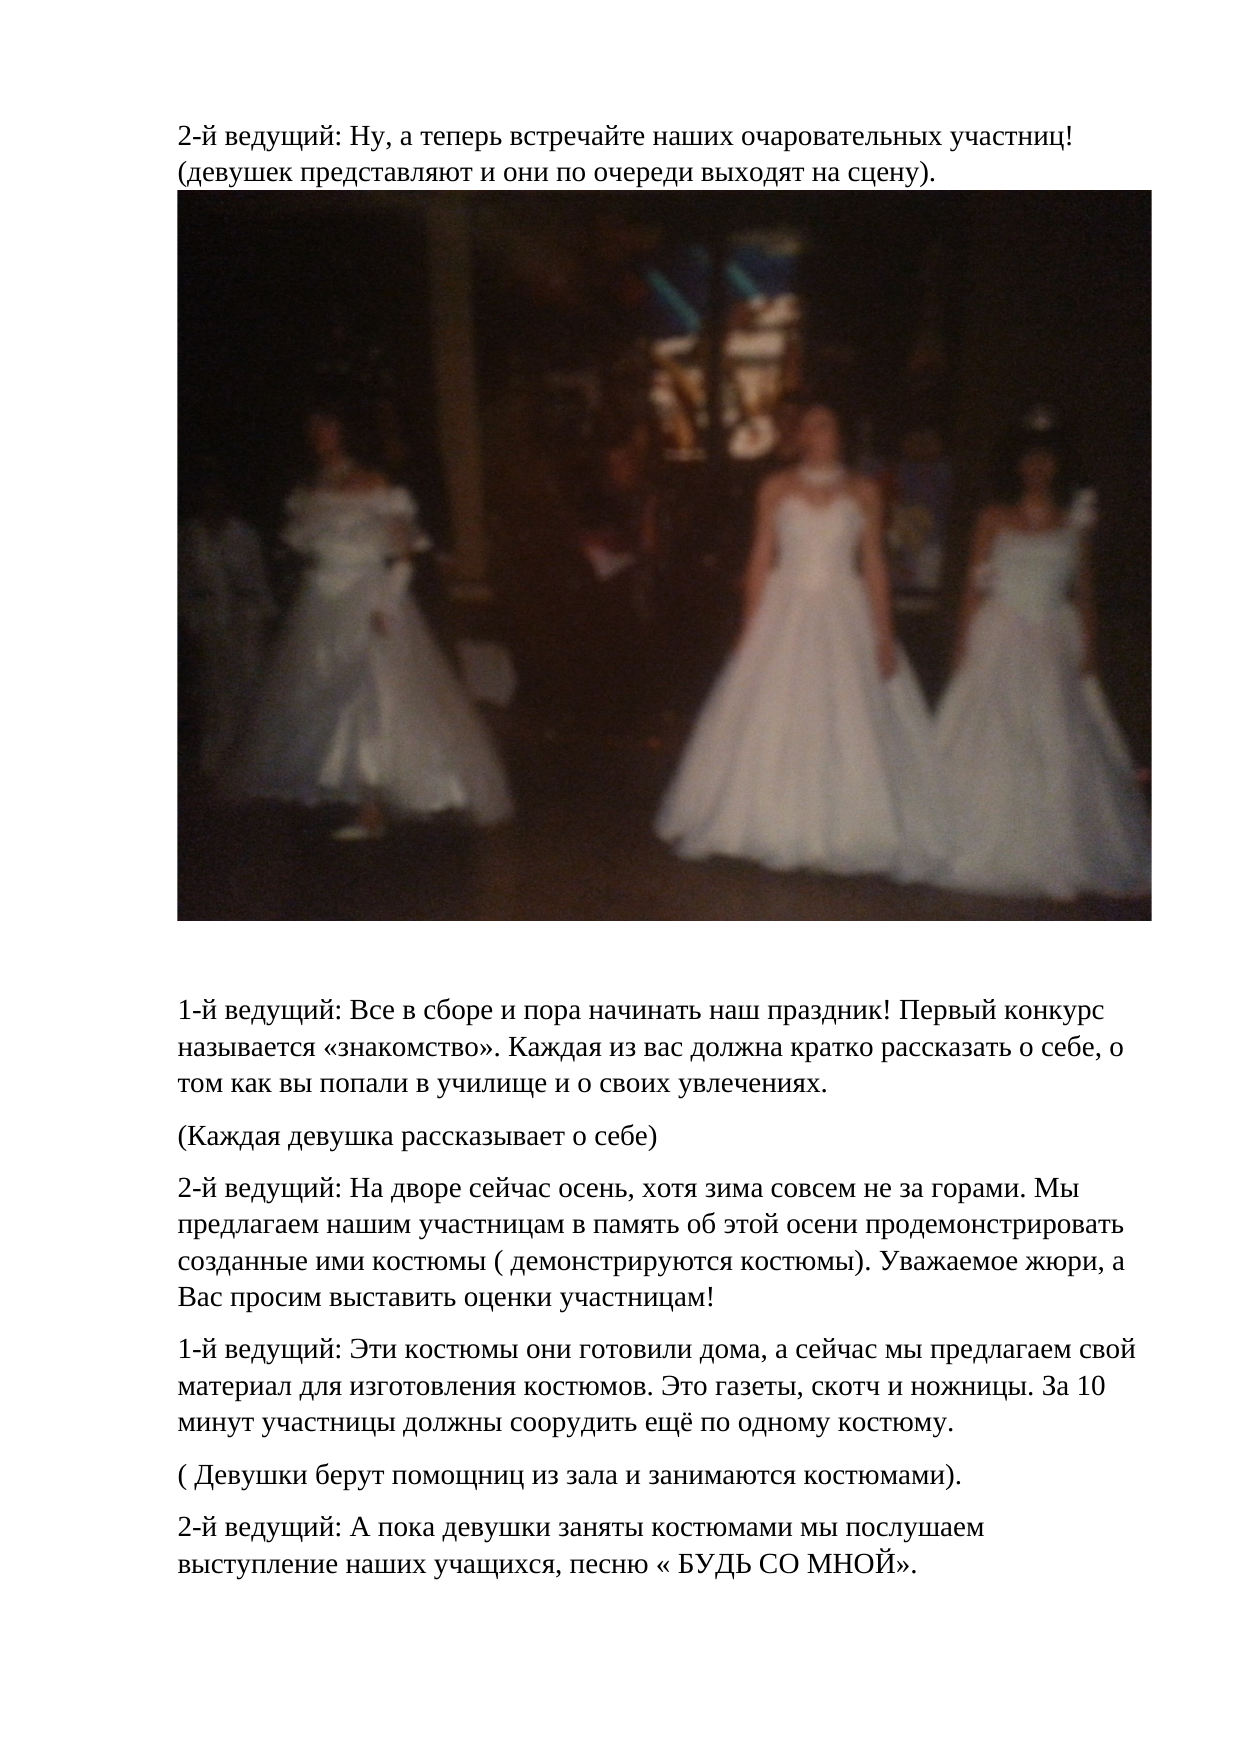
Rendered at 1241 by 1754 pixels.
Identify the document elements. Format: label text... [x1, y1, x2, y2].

text 2-й ведущий: На дворе сейчас осень, хотя зима совсем не за горами. Мы предлагаем нашим участницам в память об этой осени продемонстрировать созданные ими костюмы ( демонстрируются костюмы). Уважаемое жюри, а Вас просим выставить оценки участницам! [177, 1170, 1152, 1312]
text 2-й ведущий: Ну, а теперь встречайте наших очаровательных участниц!(девушек представляют и они по очереди выходят на сцену). [177, 118, 1152, 190]
picture [177, 190, 1152, 921]
text 1-й ведущий: Все в сборе и пора начинать наш праздник! Первый конкурс называется «знакомство». Каждая из вас должна кратко рассказать о себе, о том как вы попали в училище и о своих увлечениях. [177, 992, 1152, 1098]
text (Каждая девушка рассказывает о себе) [177, 1118, 1152, 1151]
text 2-й ведущий: А пока девушки заняты костюмами мы послушаем выступление наших учащихся, песню « БУДЬ СО МНОЙ». [177, 1509, 1152, 1579]
text 1-й ведущий: Эти костюмы они готовили дома, а сейчас мы предлагаем свой материал для изготовления костюмов. Это газеты, скотч и ножницы. За 10 минут участницы должны соорудить ещё по одному костюму. [177, 1332, 1152, 1437]
text ( Девушки берут помощниц из зала и занимаются костюмами). [177, 1457, 1152, 1490]
